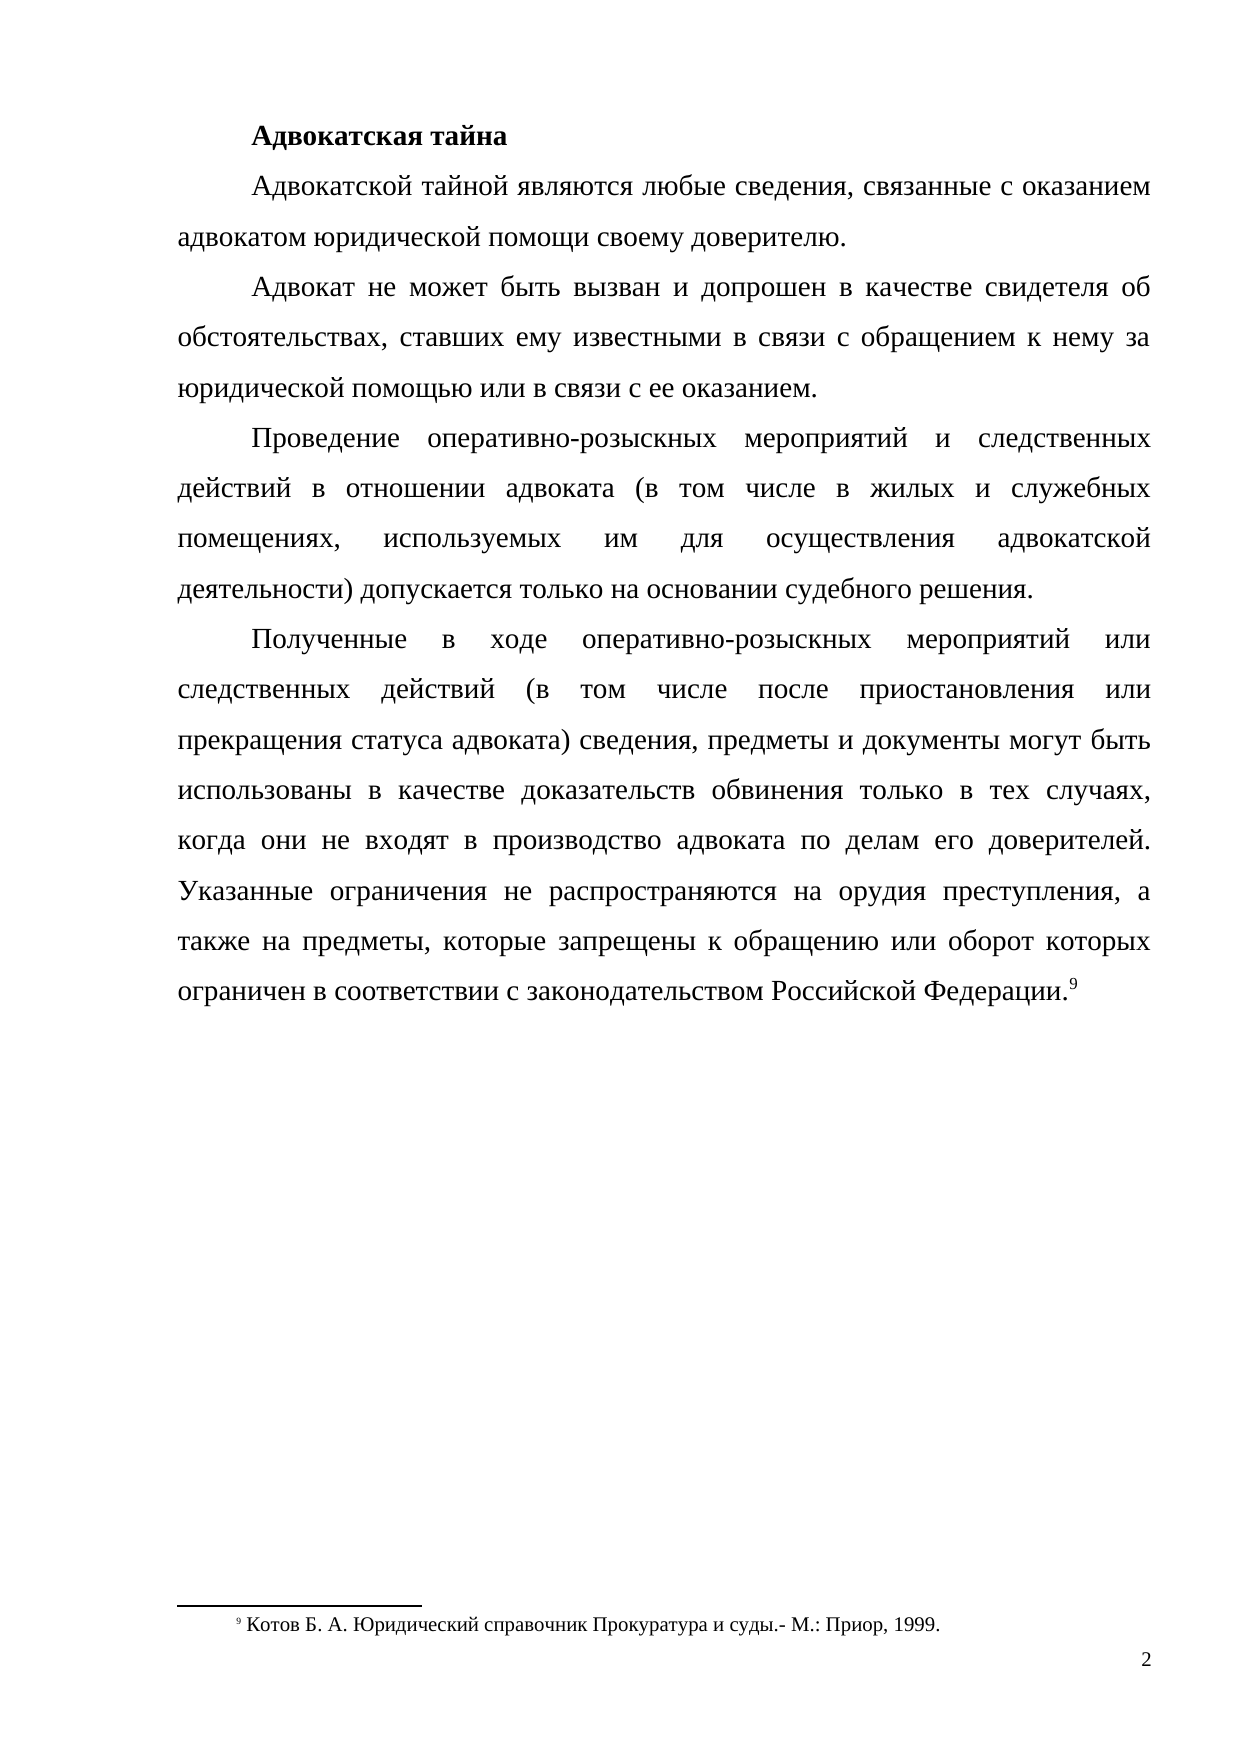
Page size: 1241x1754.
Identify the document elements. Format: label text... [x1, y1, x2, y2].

text Проведение оперативно-розыскных мероприятий и следственных действий в отношении адвоката (в том числе в жилых и служебных помещениях, используемых им для осуществления адвокатской деятельности) допускается только на основании судебного решения. [177, 420, 1152, 604]
text Адвокат не может быть вызван и допрошен в качестве свидетеля об обстоятельствах, ставших ему известными в связи с обращением к нему за юридической помощью или в связи с ее оказанием. [177, 269, 1152, 403]
text Полученные в ходе оперативно-розыскных мероприятий или следственных действий (в том числе после приостановления или прекращения статуса адвоката) сведения, предметы и документы могут быть использованы в качестве доказательств обвинения только в тех случаях, когда они не входят в производство адвоката по делам его доверителей. Указанные ограничения не распространяются на орудия преступления, а также на предметы, которые запрещены к обращению или оборот которых ограничен в соответствии с законодательством Российской Федерации. [177, 621, 1152, 1007]
text Адвокатской тайной являются любые сведения, связанные с оказанием адвокатом юридической помощи своему доверителю. [177, 168, 1152, 252]
text Адвокатская тайна [177, 118, 1152, 152]
